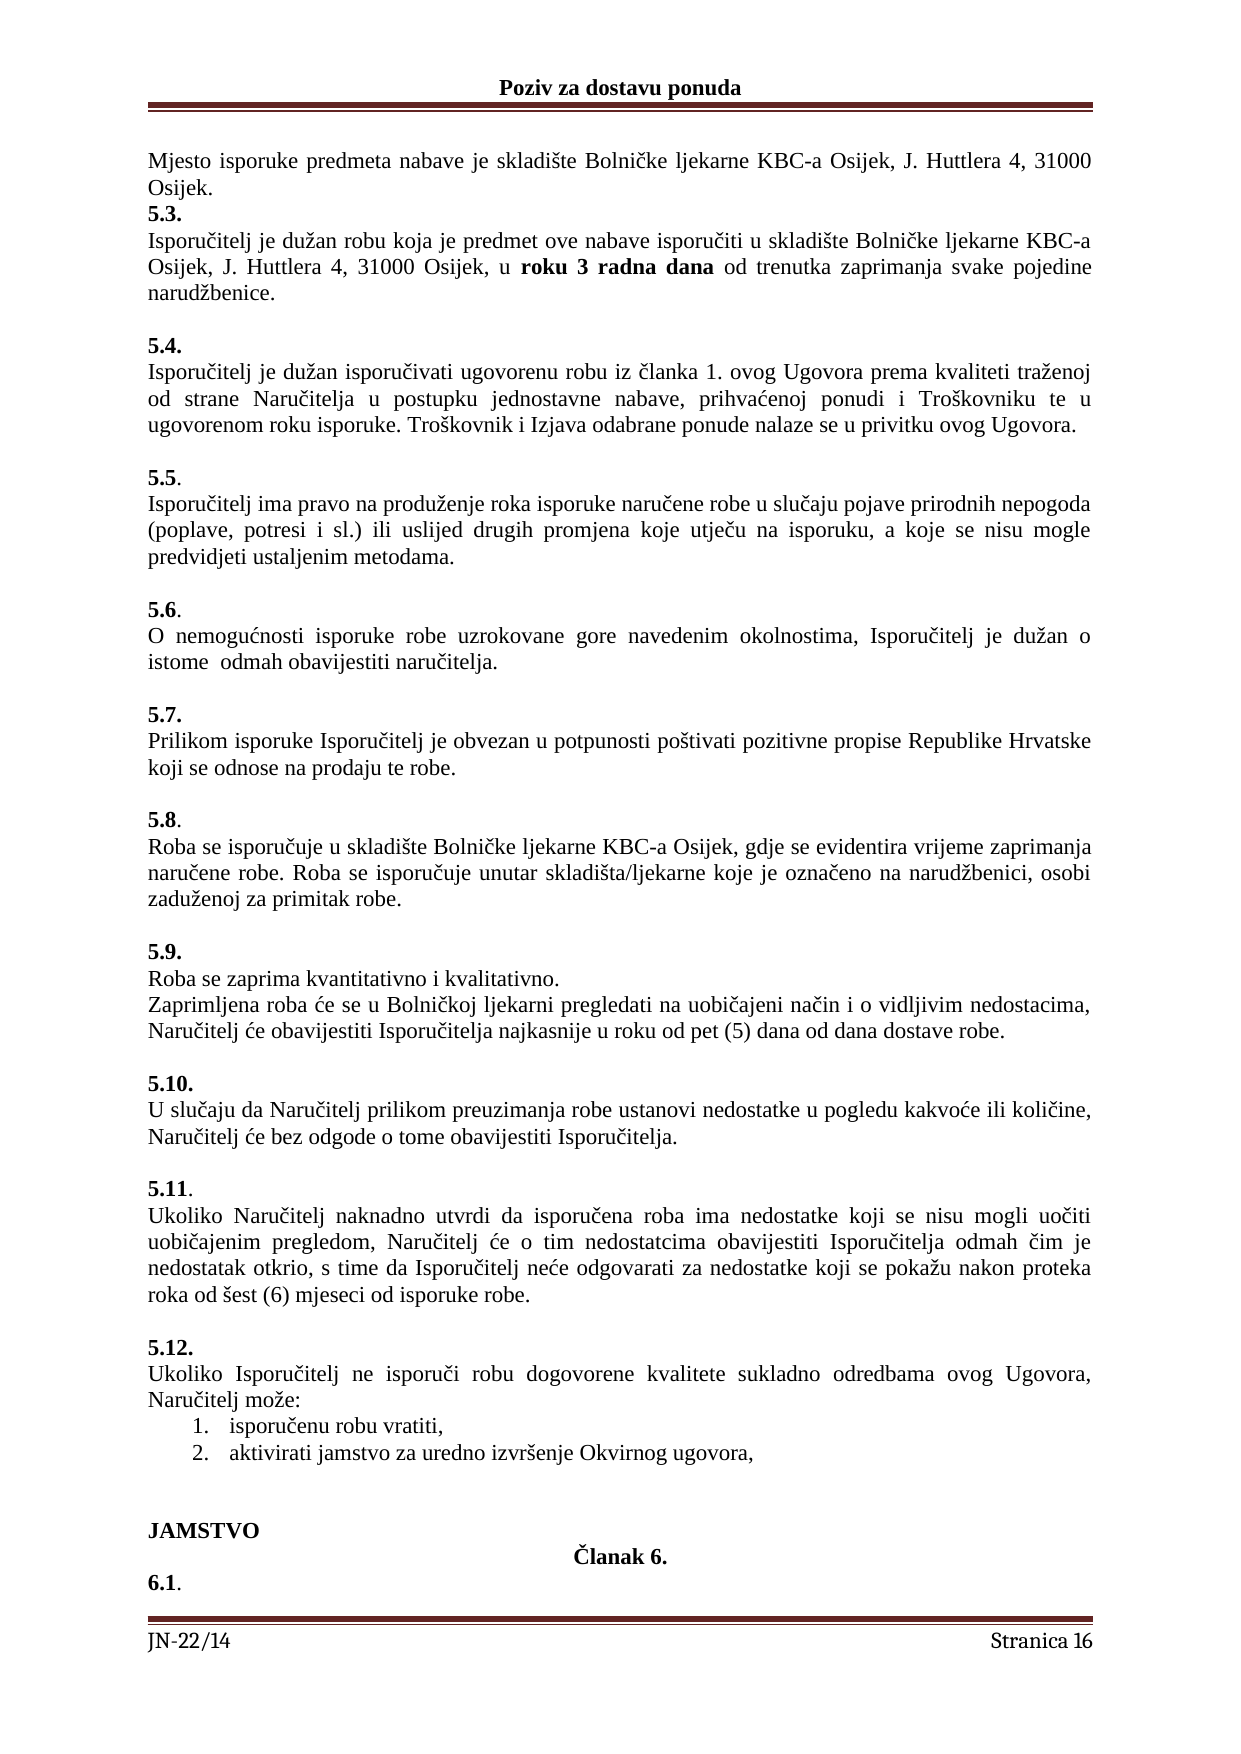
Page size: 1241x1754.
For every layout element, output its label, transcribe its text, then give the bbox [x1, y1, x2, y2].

text 5.9. [148, 938, 1093, 964]
text Roba se zaprima kvantitativno i kvalitativno. [148, 964, 1093, 991]
text Isporučitelj je dužan isporučivati ugovorenu robu iz članka 1. ovog Ugovora prema kvaliteti traženoj od strane Naručitelja u postupku jednostavne nabave, prihvaćenoj ponudi i Troškovniku te u ugovorenom roku isporuke. Troškovnik i Izjava odabrane ponude nalaze se u privitku ovog Ugovora. [148, 358, 1093, 437]
text 6.1. [148, 1569, 1093, 1596]
text Članak 6. [148, 1543, 1093, 1569]
text 5.8. [148, 806, 1093, 833]
text Roba se isporučuje u skladište Bolničke ljekarne KBC-a Osijek, gdje se evidentira vrijeme zaprimanja naručene robe. Roba se isporučuje unutar skladišta/ljekarne koje je označeno na narudžbenici, osobi zaduženoj za primitak robe. [148, 833, 1093, 912]
text O nemogućnosti isporuke robe uzrokovane gore navedenim okolnostima, Isporučitelj je dužan o istome odmah obavijestiti naručitelja. [148, 622, 1093, 675]
list aktivirati jamstvo za uredno izvršenje Okvirnog ugovora, [192, 1439, 1093, 1465]
list isporučenu robu vratiti, [192, 1413, 1093, 1439]
text Prilikom isporuke Isporučitelj je obvezan u potpunosti poštivati pozitivne propise Republike Hrvatske koji se odnose na prodaju te robe. [148, 727, 1093, 780]
text JAMSTVO [148, 1517, 1093, 1543]
text 5.4. [148, 332, 1093, 358]
text 5.10. [148, 1070, 1093, 1096]
text Zaprimljena roba će se u Bolničkoj ljekarni pregledati na uobičajeni način i o vidljivim nedostacima, Naručitelj će obavijestiti Isporučitelja najkasnije u roku od pet (5) dana od dana dostave robe. [148, 991, 1093, 1044]
text 5.7. [148, 701, 1093, 727]
text Mjesto isporuke predmeta nabave je skladište Bolničke ljekarne KBC-a Osijek, J. Huttlera 4, 31000 Osijek. [148, 148, 1093, 200]
text 5.6. [148, 596, 1093, 622]
text Isporučitelj ima pravo na produženje roka isporuke naručene robe u slučaju pojave prirodnih nepogoda (poplave, potresi i sl.) ili uslijed drugih promjena koje utječu na isporuku, a koje se nisu mogle predvidjeti ustaljenim metodama. [148, 490, 1093, 569]
text Isporučitelj je dužan robu koja je predmet ove nabave isporučiti u skladište Bolničke ljekarne KBC-a Osijek, J. Huttlera 4, 31000 Osijek, u roku 3 radna dana od trenutka zaprimanja svake pojedine narudžbenice. [148, 227, 1093, 306]
text 5.12. [148, 1333, 1093, 1360]
text 5.3. [148, 200, 1093, 227]
text 5.5. [148, 464, 1093, 490]
text Ukoliko Isporučitelj ne isporuči robu dogovorene kvalitete sukladno odredbama ovog Ugovora, Naručitelj može: [148, 1360, 1093, 1413]
text Ukoliko Naručitelj naknadno utvrdi da isporučena roba ima nedostatke koji se nisu mogli uočiti uobičajenim pregledom, Naručitelj će o tim nedostatcima obavijestiti Isporučitelja odmah čim je nedostatak otkrio, s time da Isporučitelj neće odgovarati za nedostatke koji se pokažu nakon proteka roka od šest (6) mjeseci od isporuke robe. [148, 1202, 1093, 1307]
text U slučaju da Naručitelj prilikom preuzimanja robe ustanovi nedostatke u pogledu kakvoće ili količine, Naručitelj će bez odgode o tome obavijestiti Isporučitelja. [148, 1096, 1093, 1149]
text 5.11. [148, 1175, 1093, 1202]
